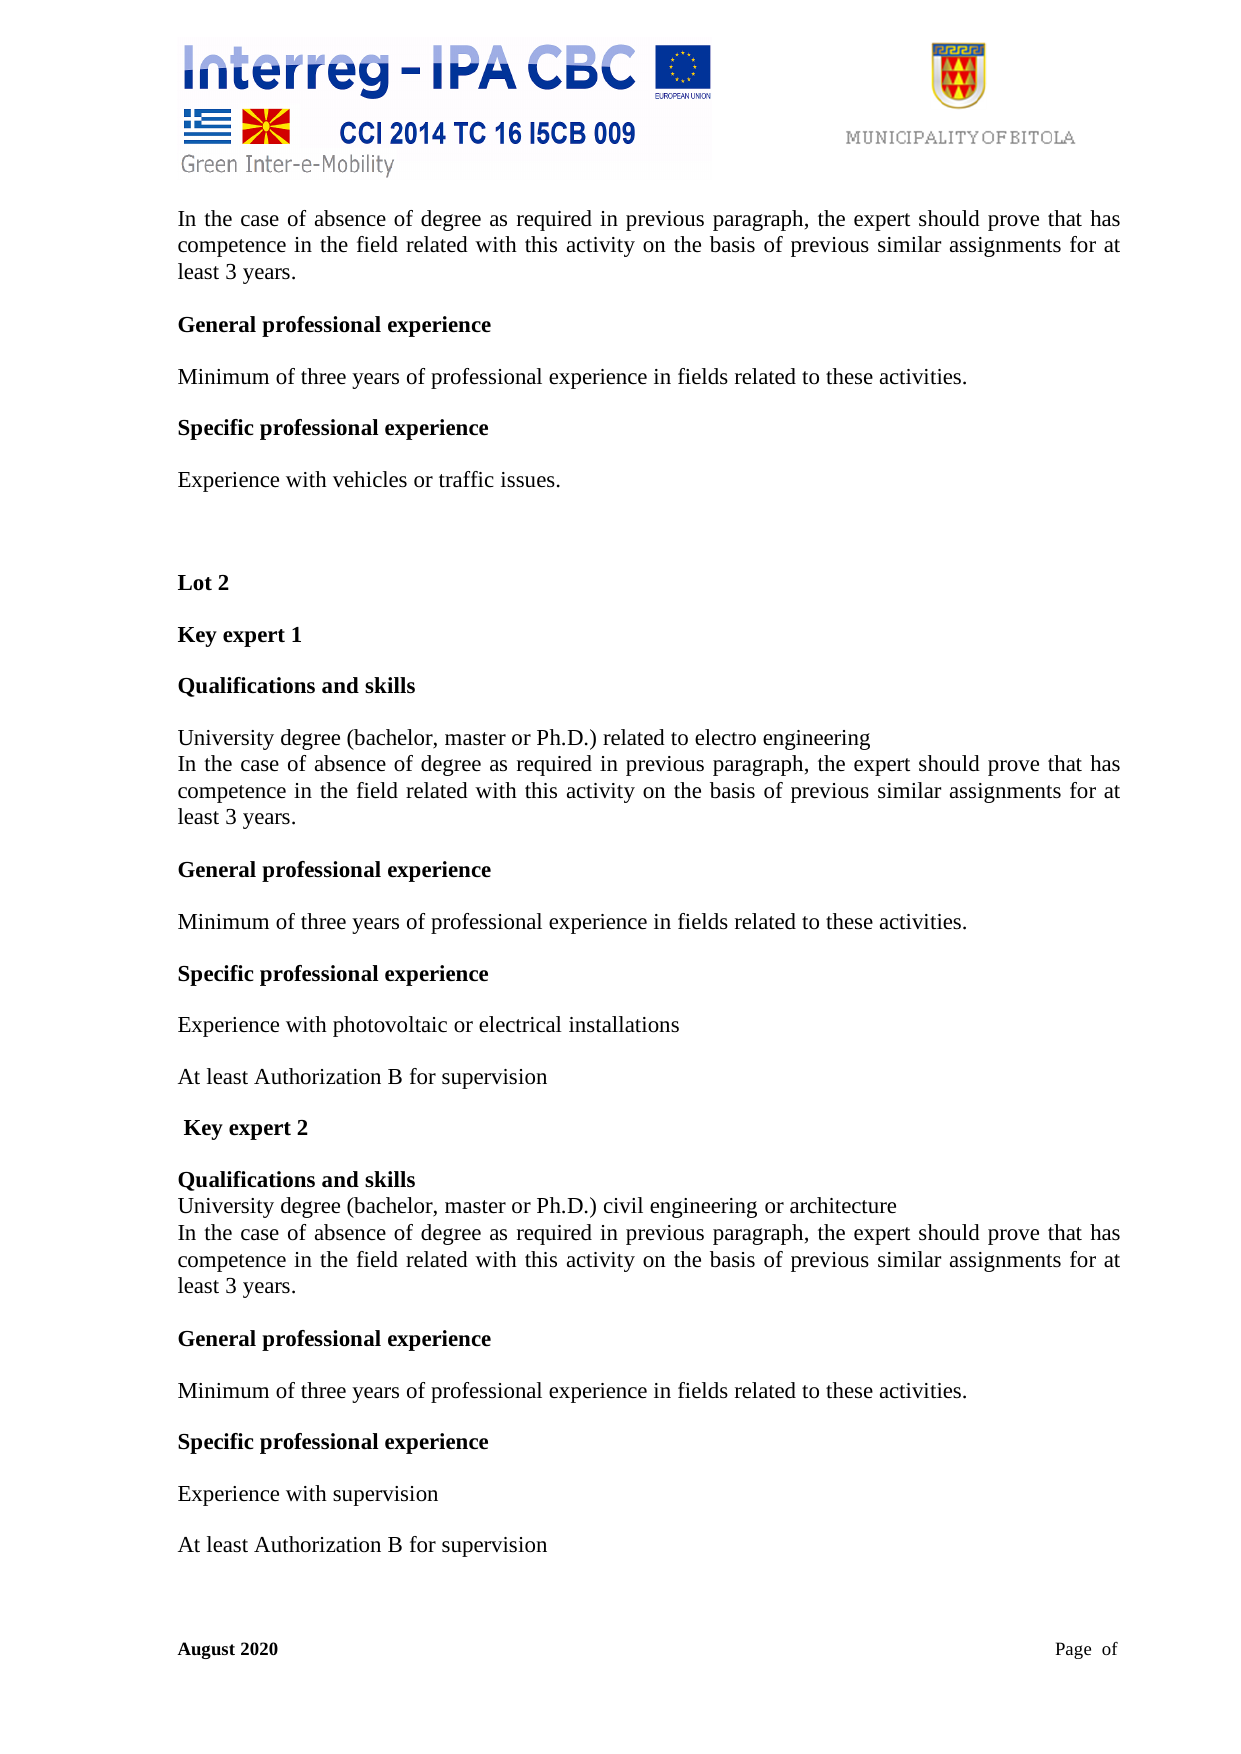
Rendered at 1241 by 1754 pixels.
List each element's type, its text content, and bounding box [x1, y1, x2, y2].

text Minimum of three years of professional experience in fields related to these activities. [177, 1377, 1122, 1403]
picture [831, 0, 1088, 180]
picture [177, 37, 712, 180]
text Experience with photovoltaic or electrical installations [177, 1011, 1122, 1038]
text General professional experience [177, 1325, 1122, 1352]
text University degree (bachelor, master or Ph.D.) civil engineering or architecture [177, 1192, 1122, 1219]
text Experience with vehicles or traffic issues. [177, 466, 1122, 492]
text Qualifications and skills [177, 1166, 1122, 1192]
text University degree (bachelor, master or Ph.D.) related to electro engineering [177, 723, 1122, 750]
text Lot 2 [177, 569, 1122, 595]
text Specific professional experience [177, 1428, 1122, 1455]
text At least Authorization B for supervision [177, 1531, 1122, 1558]
text Specific professional experience [177, 414, 1122, 441]
text Minimum of three years of professional experience in fields related to these activities. [177, 908, 1122, 934]
text Experience with supervision [177, 1480, 1122, 1506]
text Minimum of three years of professional experience in fields related to these activities. [177, 363, 1122, 389]
text Specific professional experience [177, 959, 1122, 986]
text Qualifications and skills [177, 672, 1122, 698]
text Key expert 1 [177, 620, 1122, 647]
text General professional experience [177, 311, 1122, 338]
text General professional experience [177, 856, 1122, 883]
text At least Authorization B for supervision [177, 1063, 1122, 1089]
text Key expert 2 [177, 1114, 1122, 1141]
